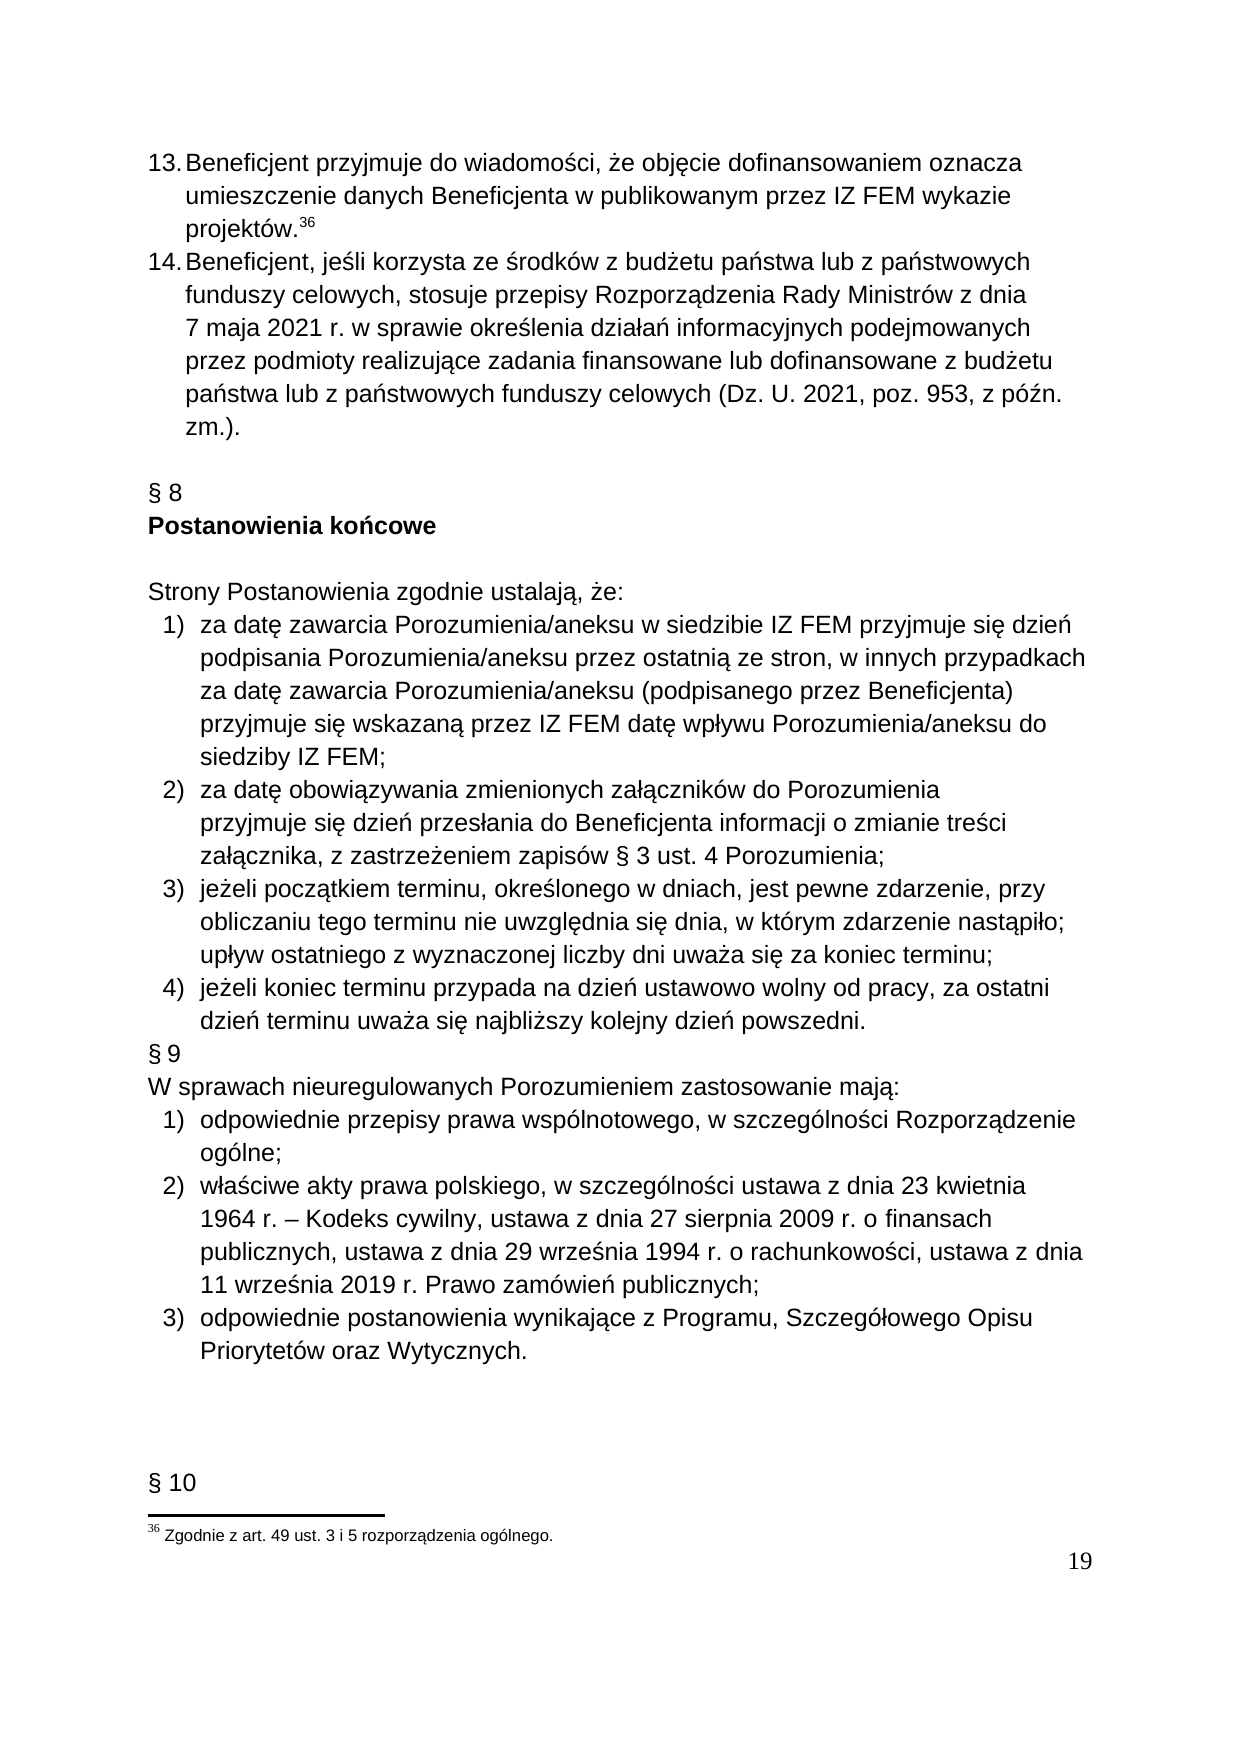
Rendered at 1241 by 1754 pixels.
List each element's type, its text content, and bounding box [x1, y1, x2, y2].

list Beneficjent przyjmuje do wiadomości, że objęcie dofinansowaniem oznacza umieszczenie danych Beneficjenta w publikowanym przez IZ FEM wykazie projektów. [148, 148, 1093, 242]
list za datę obowiązywania zmienionych załączników do Porozumienia przyjmuje się dzień przesłania do Beneficjenta informacji o zmianie treści załącznika, z zastrzeżeniem zapisów § 3 ust. 4 Porozumienia; [162, 775, 1093, 870]
list Beneficjent, jeśli korzysta ze środków z budżetu państwa lub z państwowych funduszy celowych, stosuje przepisy Rozporządzenia Rady Ministrów z dnia 7 maja 2021 r. w sprawie określenia działań informacyjnych podejmowanych przez podmioty realizujące zadania finansowane lub dofinansowane z budżetu państwa lub z państwowych funduszy celowych (Dz. U. 2021, poz. 953, z późn. zm.). [148, 247, 1093, 441]
text § 9 [148, 1039, 1093, 1068]
text § 8 [148, 478, 1093, 507]
list odpowiednie postanowienia wynikające z Programu, Szczegółowego Opisu Priorytetów oraz Wytycznych. [162, 1303, 1093, 1365]
list odpowiednie przepisy prawa wspólnotowego, w szczególności Rozporządzenie ogólne; [162, 1105, 1093, 1167]
text W sprawach nieuregulowanych Porozumieniem zastosowanie mają: [148, 1072, 1093, 1101]
list za datę zawarcia Porozumienia/aneksu w siedzibie IZ FEM przyjmuje się dzień podpisania Porozumienia/aneksu przez ostatnią ze stron, w innych przypadkach za datę zawarcia Porozumienia/aneksu (podpisanego przez Beneficjenta) przyjmuje się wskazaną przez IZ FEM datę wpływu Porozumienia/aneksu do siedziby IZ FEM; [162, 610, 1093, 771]
list jeżeli początkiem terminu, określonego w dniach, jest pewne zdarzenie, przy obliczaniu tego terminu nie uwzględnia się dnia, w którym zdarzenie nastąpiło; upływ ostatniego z wyznaczonej liczby dni uważa się za koniec terminu; [162, 874, 1093, 969]
text § 10 [148, 1468, 1093, 1497]
list właściwe akty prawa polskiego, w szczególności ustawa z dnia 23 kwietnia 1964 r. – Kodeks cywilny, ustawa z dnia 27 sierpnia 2009 r. o finansach publicznych, ustawa z dnia 29 września 1994 r. o rachunkowości, ustawa z dnia 11 września 2019 r. Prawo zamówień publicznych; [162, 1171, 1093, 1299]
text Postanowienia końcowe [148, 511, 1093, 539]
list jeżeli koniec terminu przypada na dzień ustawowo wolny od pracy, za ostatni dzień terminu uważa się najbliższy kolejny dzień powszedni. [162, 973, 1093, 1035]
text Strony Postanowienia zgodnie ustalają, że: [148, 577, 1093, 606]
